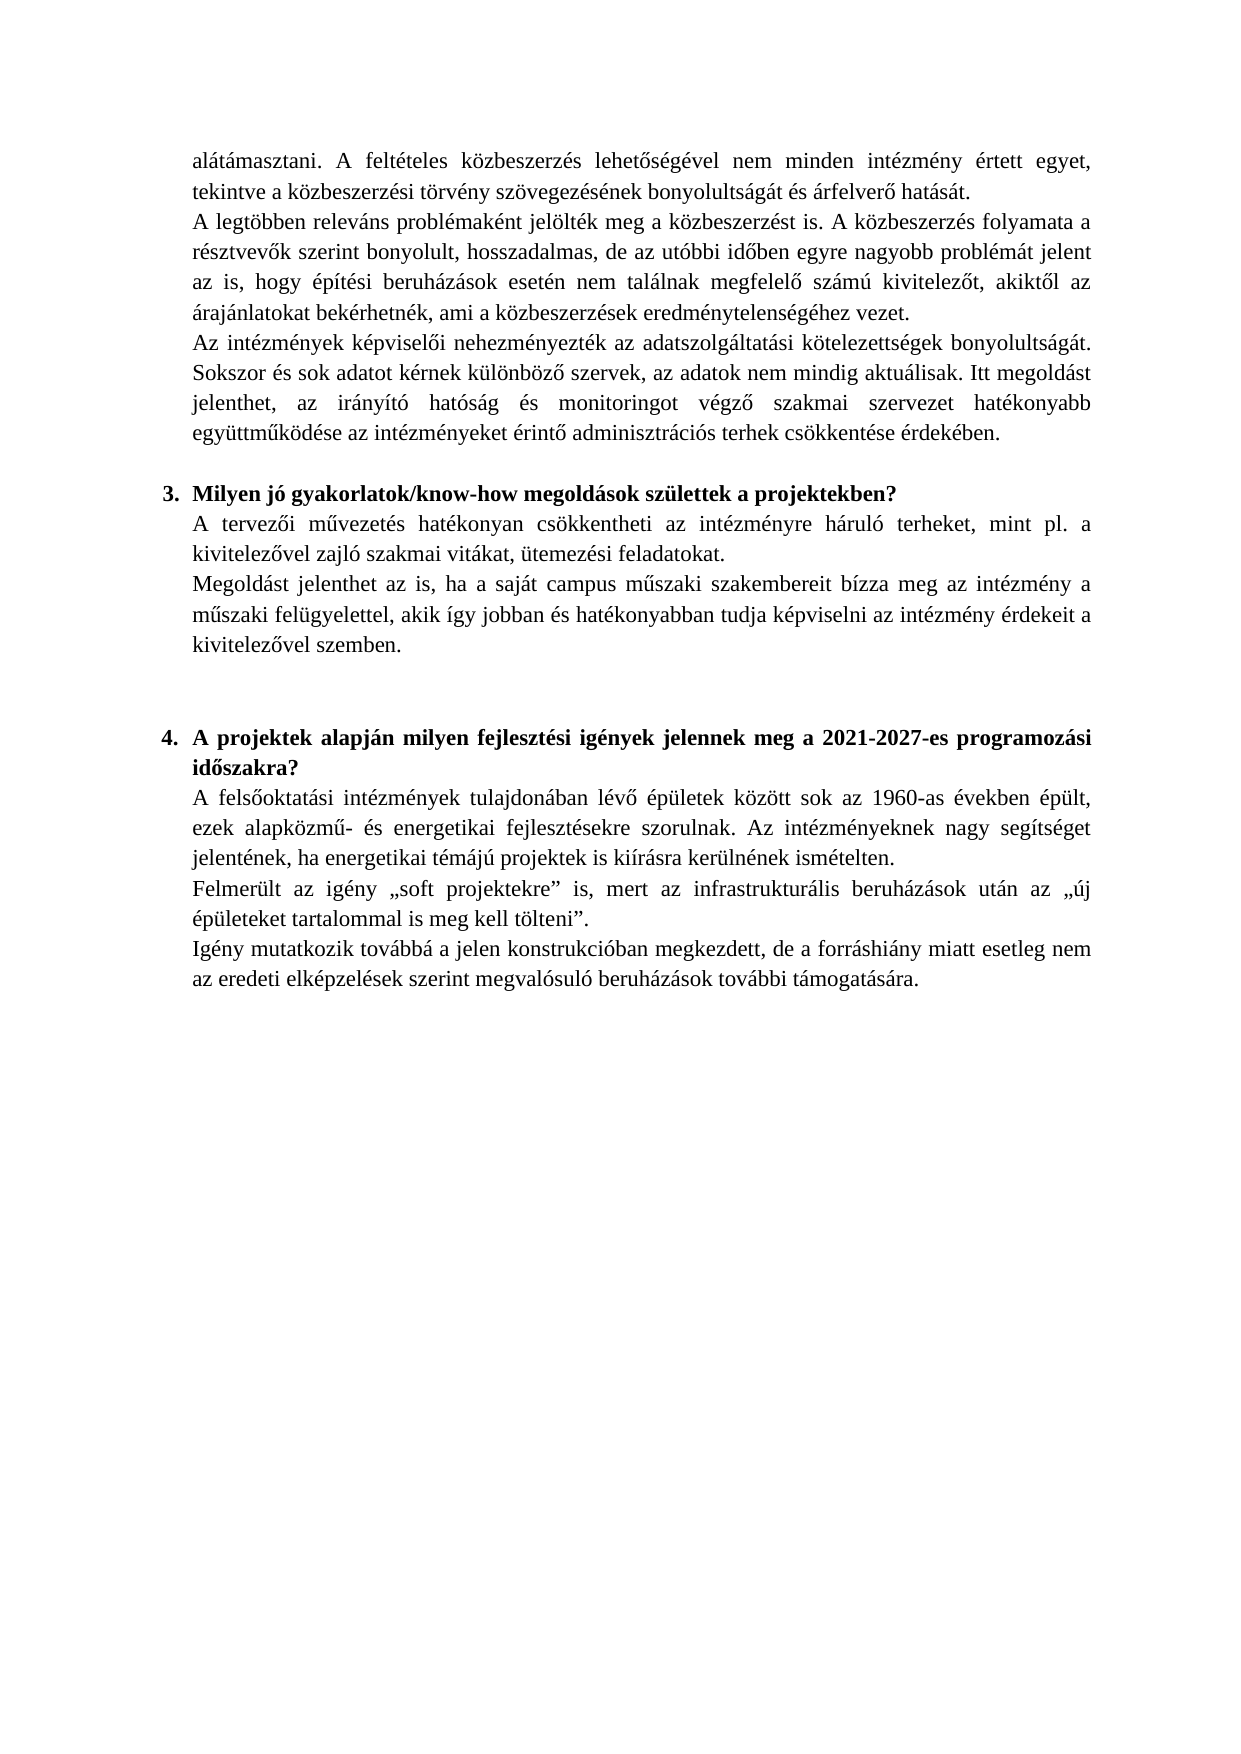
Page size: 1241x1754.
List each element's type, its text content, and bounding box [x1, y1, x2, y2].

list Igény mutatkozik továbbá a jelen konstrukcióban megkezdett, de a forráshiány miatt esetleg nem az eredeti elképzelések szerint megvalósuló beruházások további támogatására. [192, 935, 1093, 992]
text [192, 148, 1093, 204]
list Felmerült az igény „soft projektekre” is, mert az infrastrukturális beruházások után az „új épületeket tartalommal is meg kell tölteni”. [192, 874, 1093, 931]
list A projektek alapján milyen fejlesztési igények jelennek meg a 2021-2027-es programozási időszakra? [161, 723, 1093, 780]
text Megoldást jelenthet az is, ha a saját campus műszaki szakembereit bízza meg az intézmény a műszaki felügyelettel, akik így jobban és hatékonyabban tudja képviselni az intézmény érdekeit a kivitelezővel szemben. [192, 571, 1093, 657]
list A felsőoktatási intézmények tulajdonában lévő épületek között sok az 1960-as években épült, ezek alapközmű- és energetikai fejlesztésekre szorulnak. Az intézményeknek nagy segítséget jelentének, ha energetikai témájú projektek is kiírásra kerülnének ismételten. [192, 784, 1093, 871]
list Milyen jó gyakorlatok/know-how megoldások születtek a projektekben? [162, 480, 1093, 506]
text A tervezői művezetés hatékonyan csökkentheti az intézményre háruló terheket, mint pl. a kivitelezővel zajló szakmai vitákat, ütemezési feladatokat. [192, 510, 1093, 567]
text A legtöbben releváns problémaként jelölték meg a közbeszerzést is. A közbeszerzés folyamata a résztvevők szerint bonyolult, hosszadalmas, de az utóbbi időben egyre nagyobb problémát jelent az is, hogy építési beruházások esetén nem találnak megfelelő számú kivitelezőt, akiktől az árajánlatokat bekérhetnék, ami a közbeszerzések eredménytelenségéhez vezet. [192, 208, 1093, 325]
text Az intézmények képviselői nehezményezték az adatszolgáltatási kötelezettségek bonyolultságát. Sokszor és sok adatot kérnek különböző szervek, az adatok nem mindig aktuálisak. Itt megoldást jelenthet, az irányító hatóság és monitoringot végző szakmai szervezet hatékonyabb együttműködése az intézményeket érintő adminisztrációs terhek csökkentése érdekében. [192, 329, 1093, 446]
